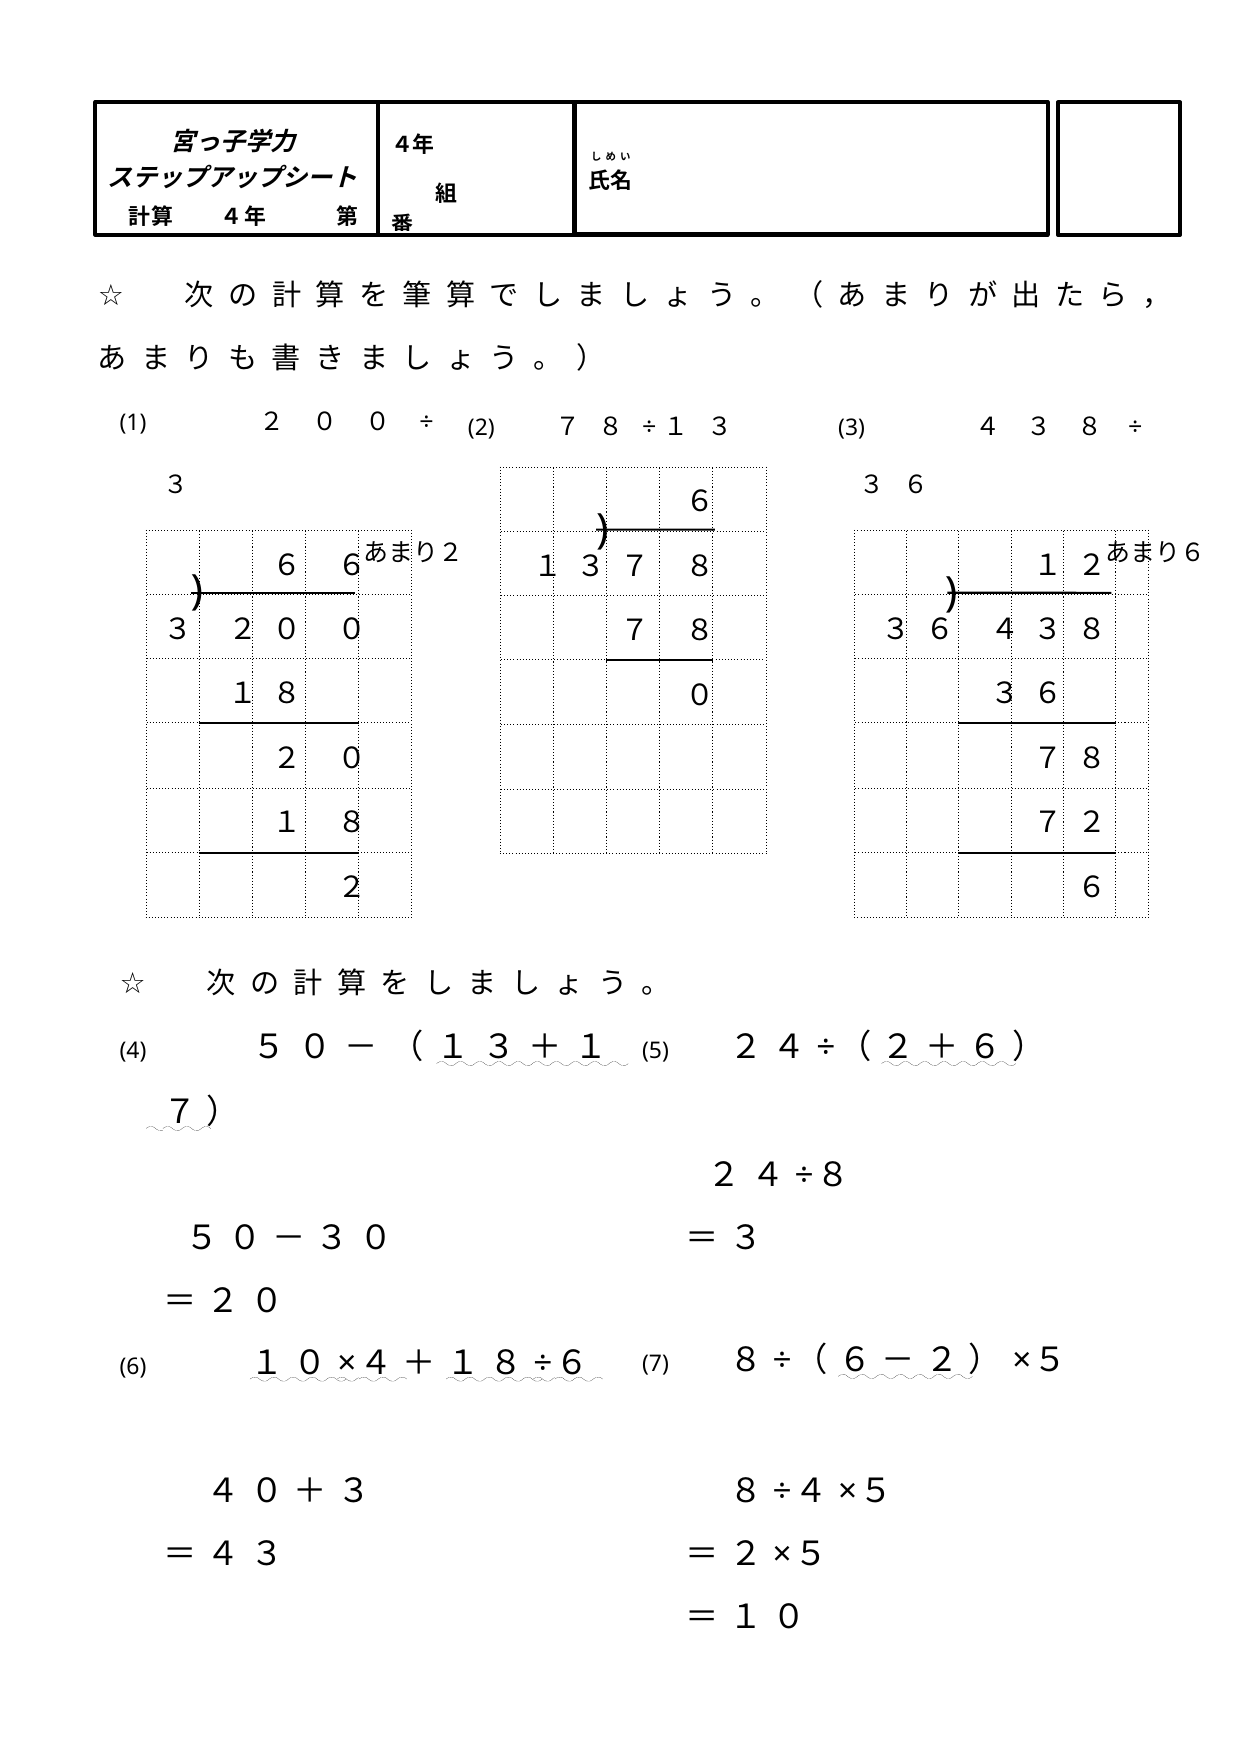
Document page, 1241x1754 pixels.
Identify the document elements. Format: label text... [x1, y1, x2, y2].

table_cell １０×４＋１８÷６ ４０＋３ ＝４３ [98, 1330, 629, 1646]
table_cell ８÷（６－２）×５ ８÷４×５ ＝２×５ ＝１０ [629, 1330, 1161, 1646]
table_cell ５０－（１３＋１７） ５０－３０ ＝２０ [98, 1014, 629, 1330]
table_cell ２４÷（２＋６） ２４÷８ ＝３ [629, 1014, 1161, 1330]
table_cell ☆ 次の計算をしましょう。 [98, 949, 1161, 1014]
table_header ２００÷３ [98, 388, 452, 949]
table_header ４３８÷３６ [806, 388, 1161, 949]
table_header ７８÷１３ [452, 388, 806, 949]
text ☆ 次の計算を筆算でしましょう。（あまりが出たら，あまりも書きましょう。） [98, 261, 1143, 388]
